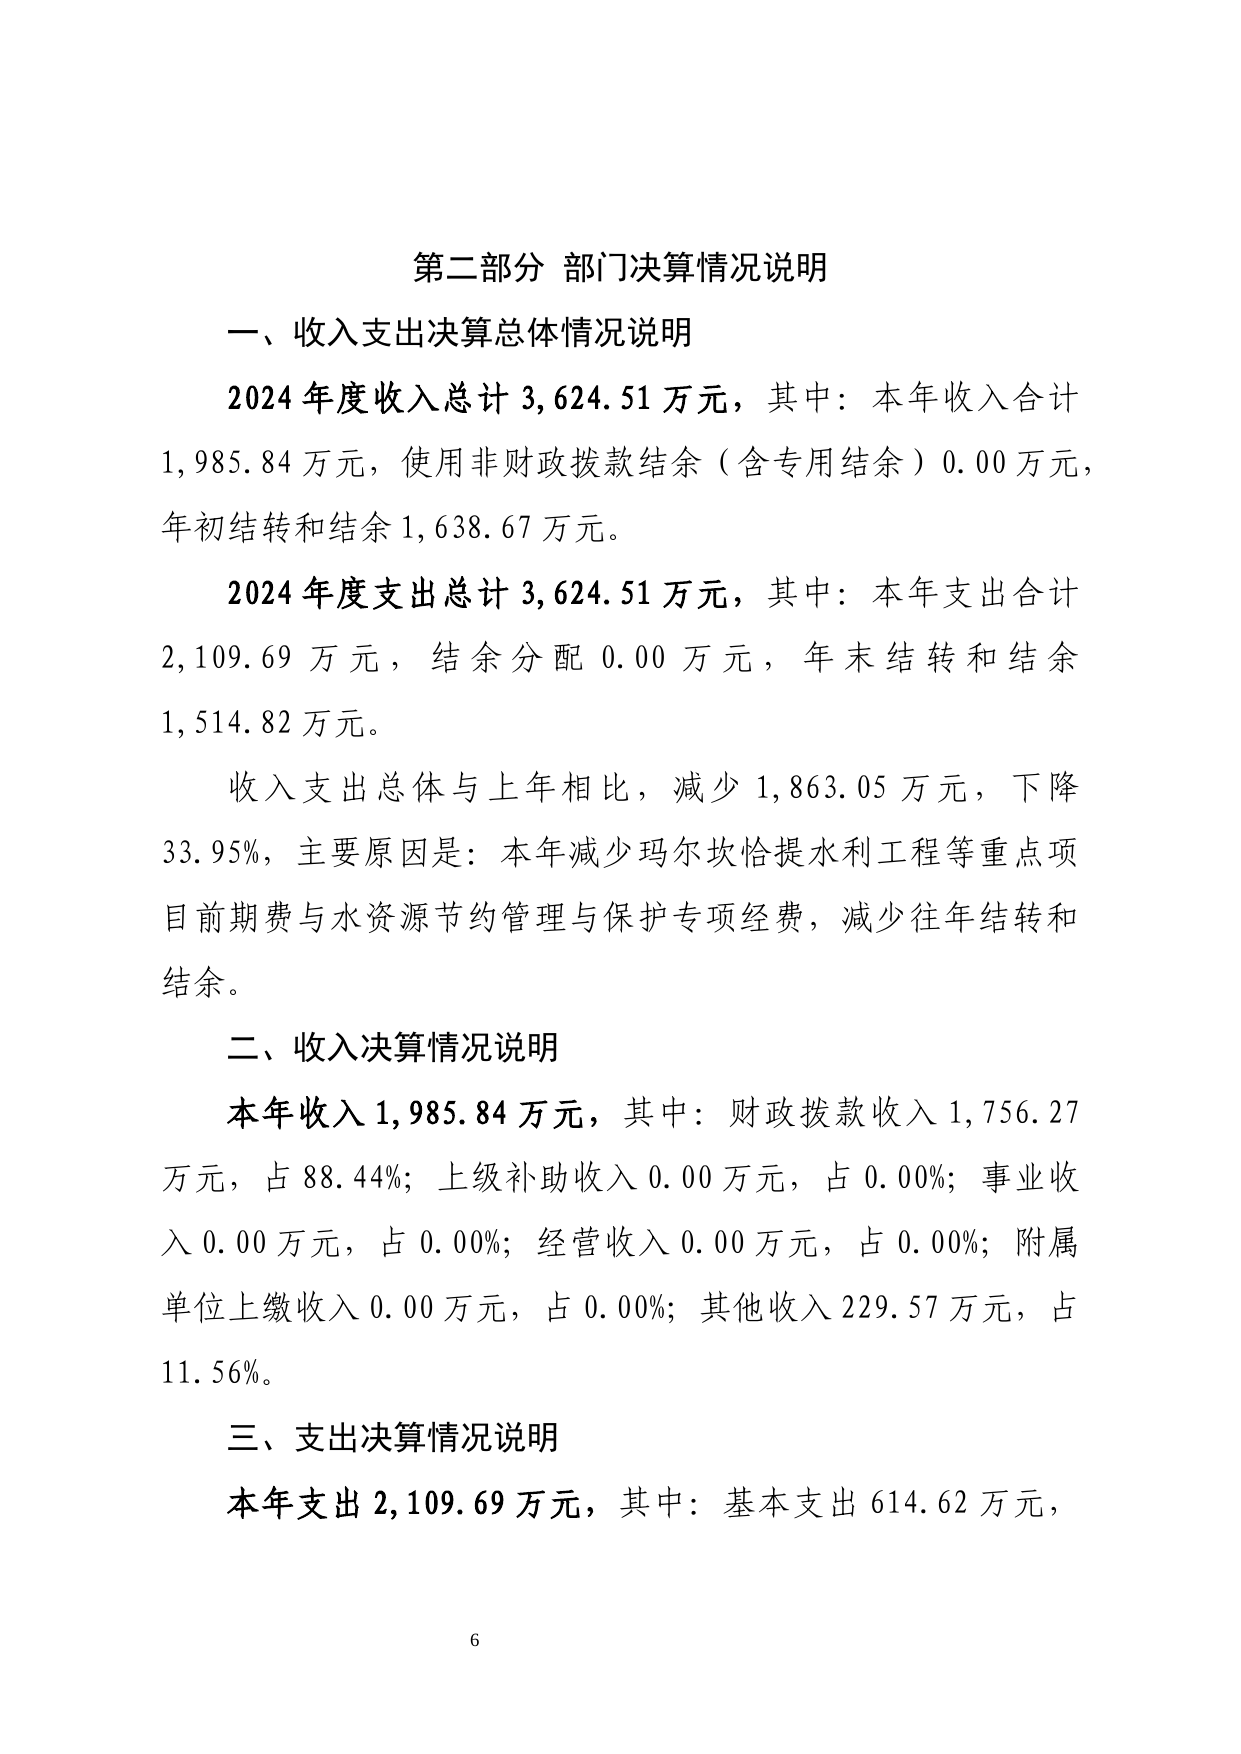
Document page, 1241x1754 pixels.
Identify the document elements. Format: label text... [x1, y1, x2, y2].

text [159, 1468, 1081, 1533]
text 本年收入1,985.84万元，其中：财政拨款收入1,756.27万元，占88.44%；上级补助收入0.00万元，占0.00%；事业收入0.00万元，占0.00%；经营收入0.00万元，占0.00%；附属单位上缴收入0.00万元，占0.00%；其他收入229.57万元，占11.56%。 [159, 1078, 1081, 1403]
text 二、收入决算情况说明 [159, 1013, 1081, 1078]
text 一、收入支出决算总体情况说明 [159, 298, 1081, 363]
text 第二部分 部门决算情况说明 [159, 233, 1081, 298]
text 2024年度收入总计3,624.51万元，其中：本年收入合计1,985.84万元，使用非财政拨款结余（含专用结余）0.00万元，年初结转和结余1,638.67万元。 [159, 363, 1081, 558]
text 2024年度支出总计3,624.51万元，其中：本年支出合计2,109.69万元，结余分配0.00万元，年末结转和结余1,514.82万元。 [159, 558, 1081, 753]
text 三、支出决算情况说明 [159, 1403, 1081, 1468]
text 收入支出总体与上年相比，减少1,863.05万元，下降33.95%，主要原因是：本年减少玛尔坎恰提水利工程等重点项目前期费与水资源节约管理与保护专项经费，减少往年结转和结余。 [159, 753, 1081, 1013]
